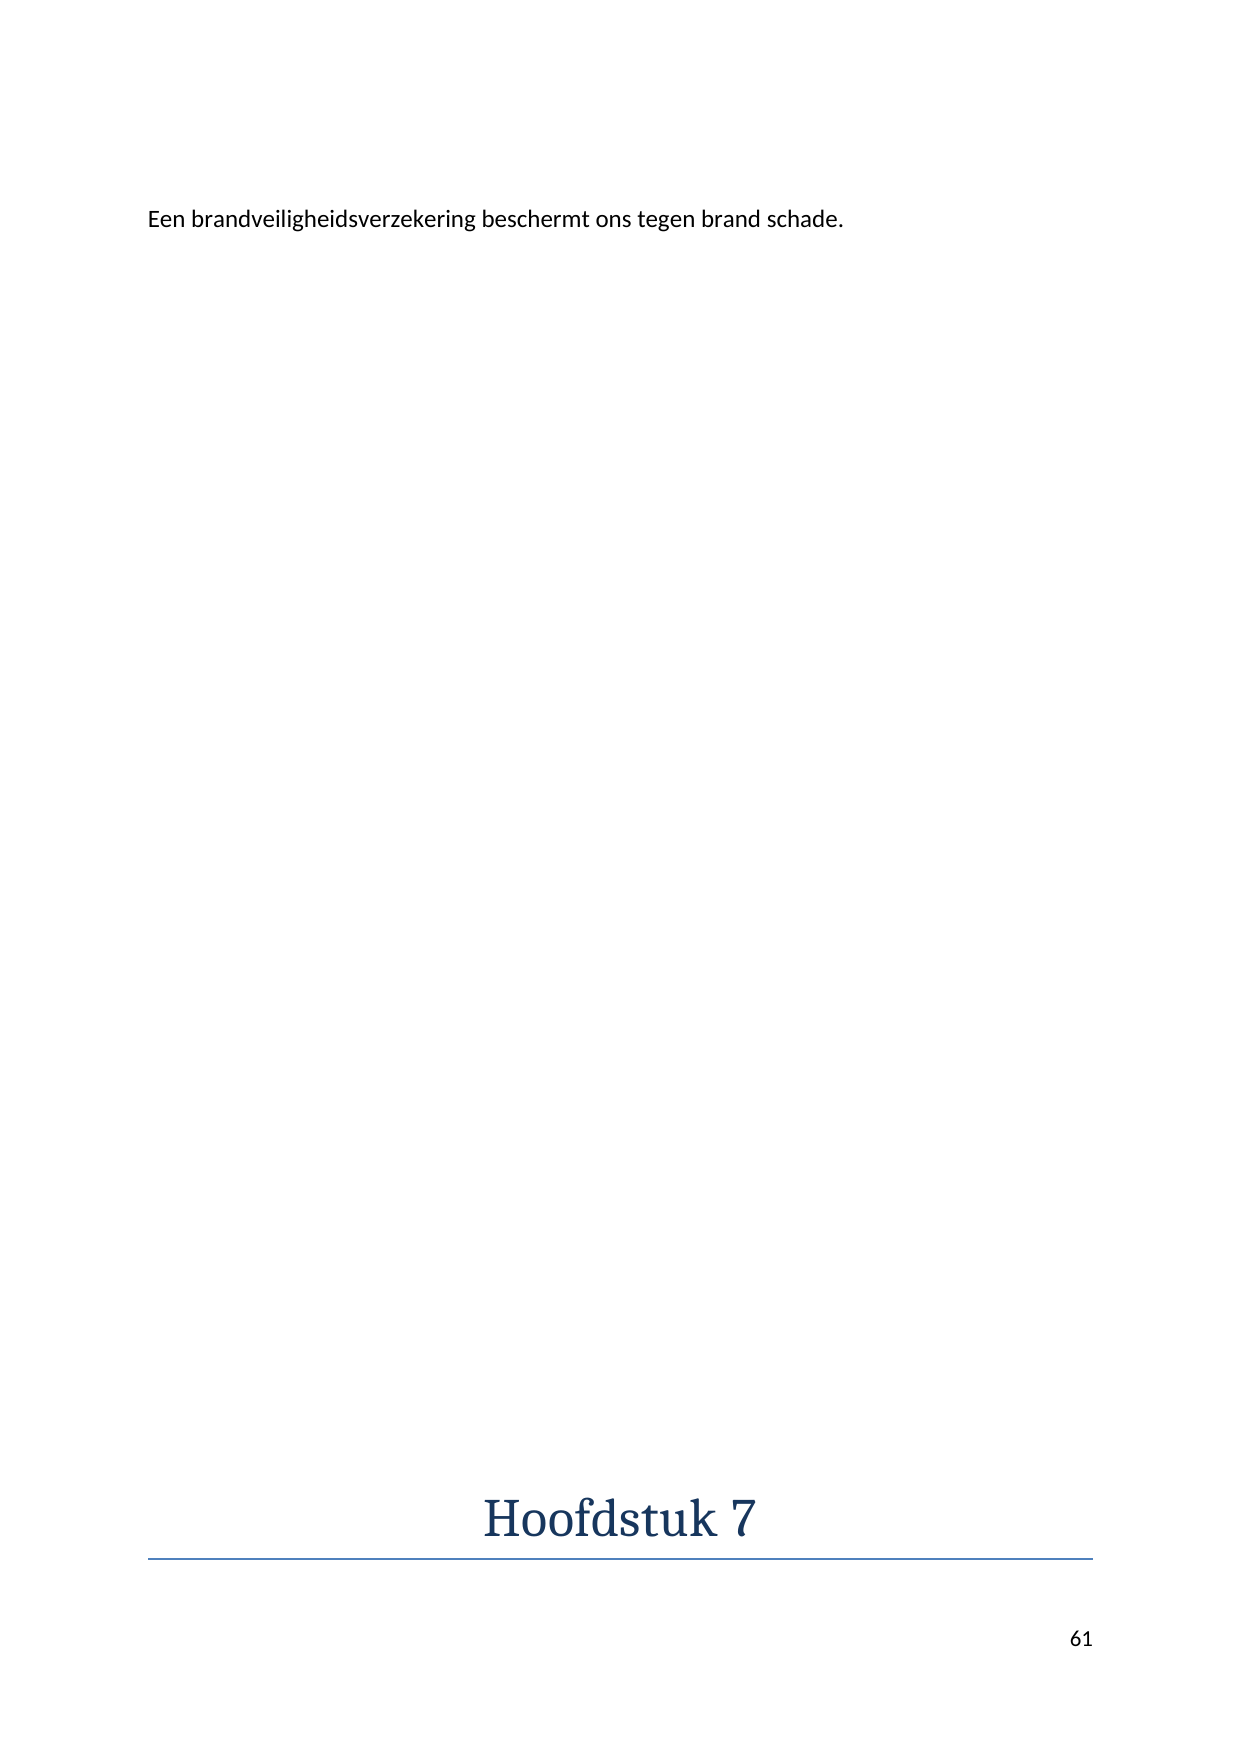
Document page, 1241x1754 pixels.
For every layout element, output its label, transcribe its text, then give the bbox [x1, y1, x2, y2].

title Hoofdstuk 7 [148, 1488, 1093, 1558]
text Een brandveiligheidsverzekering beschermt ons tegen brand schade. [148, 203, 1093, 234]
